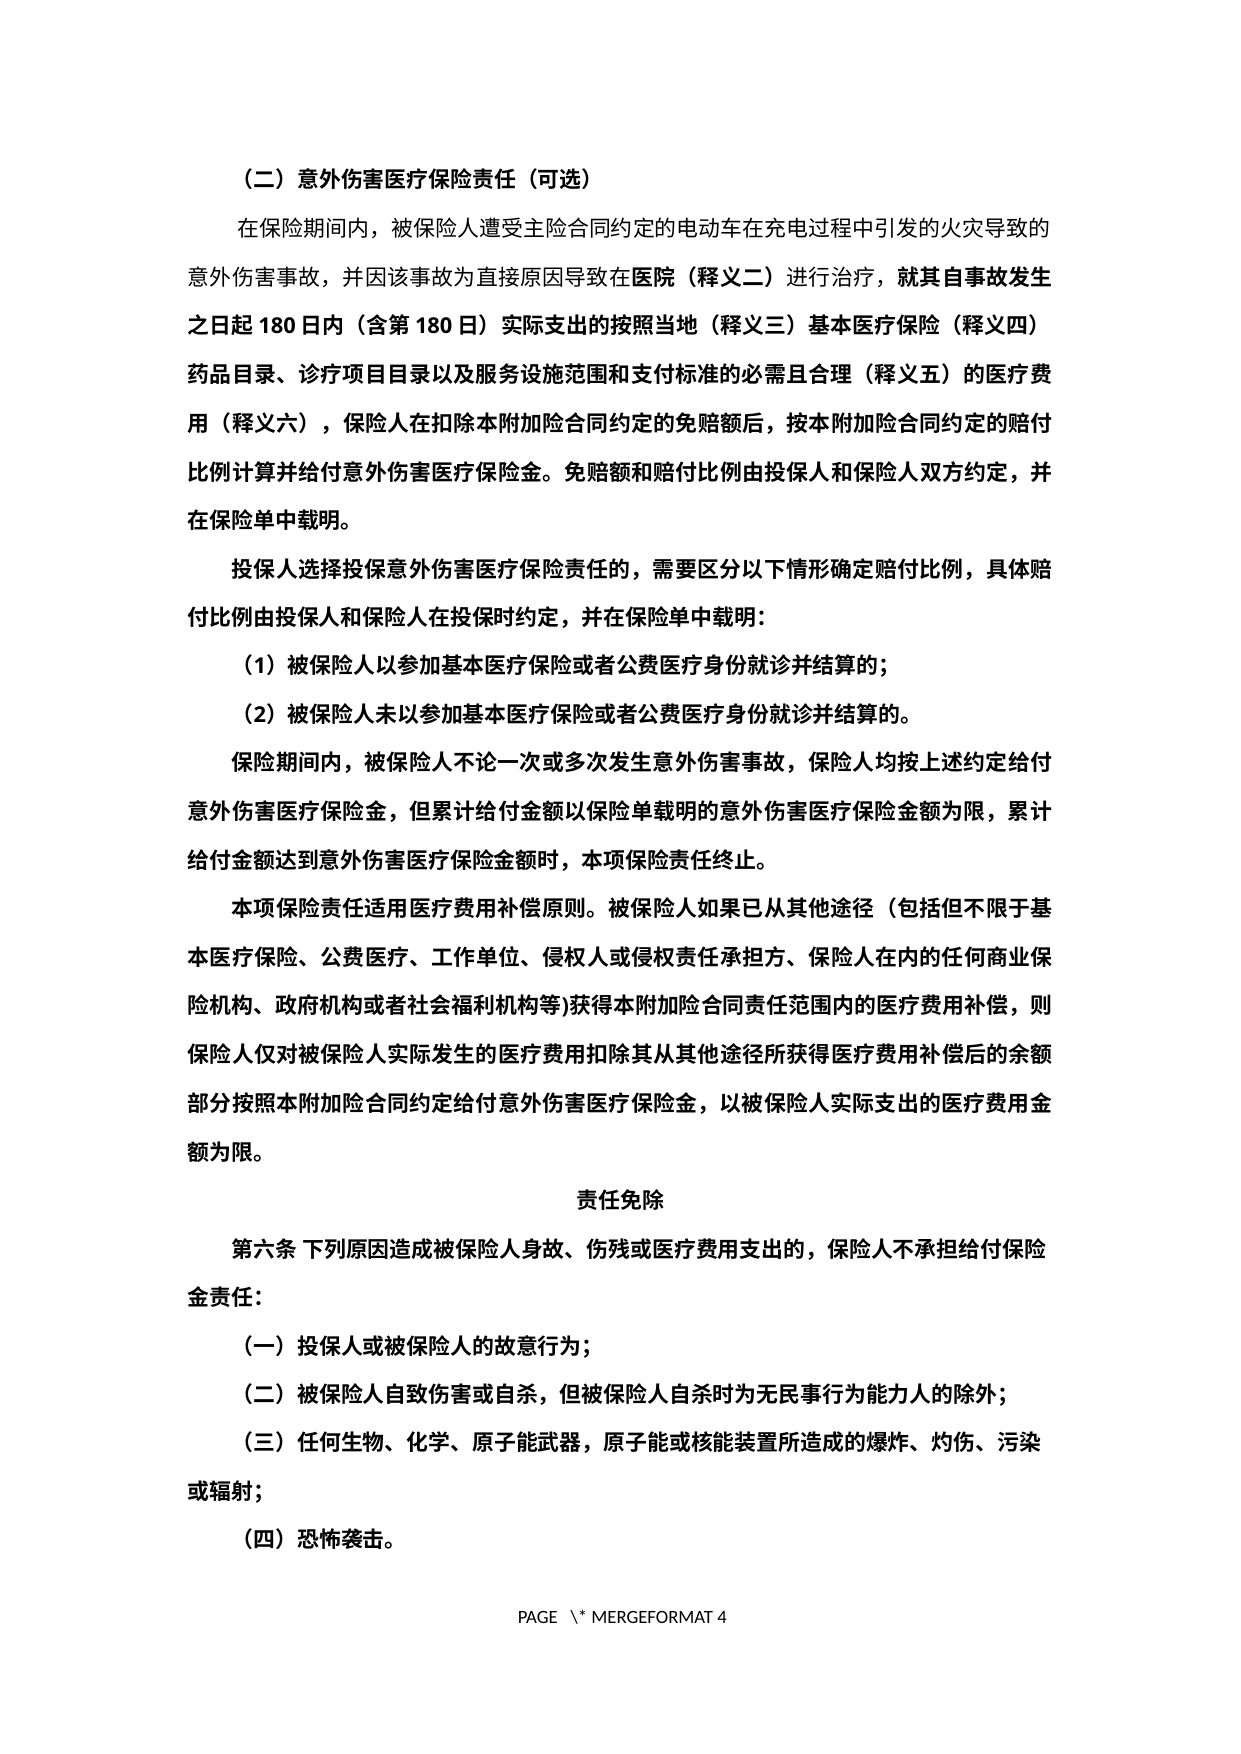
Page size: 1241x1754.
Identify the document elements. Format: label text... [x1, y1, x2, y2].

text 本项保险责任适用医疗费用补偿原则。被保险人如果已从其他途径（包括但不限于基本医疗保险、公费医疗、工作单位、侵权人或侵权责任承担方、保险人在内的任何商业保险机构、政府机构或者社会福利机构等)获得本附加险合同责任范围内的医疗费用补偿，则保险人仅对被保险人实际发生的医疗费用扣除其从其他途径所获得医疗费用补偿后的余额部分按照本附加险合同约定给付意外伤害医疗保险金，以被保险人实际支出的医疗费用金额为限。 [187, 891, 1053, 1167]
text 在保险期间内，被保险人遭受主险合同约定的电动车在充电过程中引发的火灾导致的意外伤害事故，并因该事故为直接原因导致在医院（释义二）进行治疗，就其自事故发生之日起180日内（含第180日）实际支出的按照当地（释义三）基本医疗保险（释义四）药品目录、诊疗项目目录以及服务设施范围和支付标准的必需且合理（释义五）的医疗费用（释义六），保险人在扣除本附加险合同约定的免赔额后，按本附加险合同约定的赔付比例计算并给付意外伤害医疗保险金。免赔额和赔付比例由投保人和保险人双方约定，并在保险单中载明。 [187, 210, 1053, 535]
text （二）意外伤害医疗保险责任（可选） [187, 162, 1053, 194]
text 第六条 下列原因造成被保险人身故、伤残或医疗费用支出的，保险人不承担给付保险金责任： [187, 1231, 1053, 1312]
text 投保人选择投保意外伤害医疗保险责任的，需要区分以下情形确定赔付比例，具体赔付比例由投保人和保险人在投保时约定，并在保险单中载明： [187, 551, 1053, 632]
text （四）恐怖袭击。 [187, 1522, 1053, 1554]
text （三）任何生物、化学、原子能武器，原子能或核能装置所造成的爆炸、灼伤、污染或辐射； [187, 1425, 1053, 1506]
text （二）被保险人自致伤害或自杀，但被保险人自杀时为无民事行为能力人的除外； [187, 1377, 1053, 1409]
text 保险期间内，被保险人不论一次或多次发生意外伤害事故，保险人均按上述约定给付意外伤害医疗保险金，但累计给付金额以保险单载明的意外伤害医疗保险金额为限，累计给付金额达到意外伤害医疗保险金额时，本项保险责任终止。 [187, 745, 1053, 875]
text （1）被保险人以参加基本医疗保险或者公费医疗身份就诊并结算的； [187, 648, 1053, 681]
text （一）投保人或被保险人的故意行为； [187, 1328, 1053, 1361]
text （2）被保险人未以参加基本医疗保险或者公费医疗身份就诊并结算的。 [187, 697, 1053, 729]
text 责任免除 [187, 1183, 1053, 1215]
